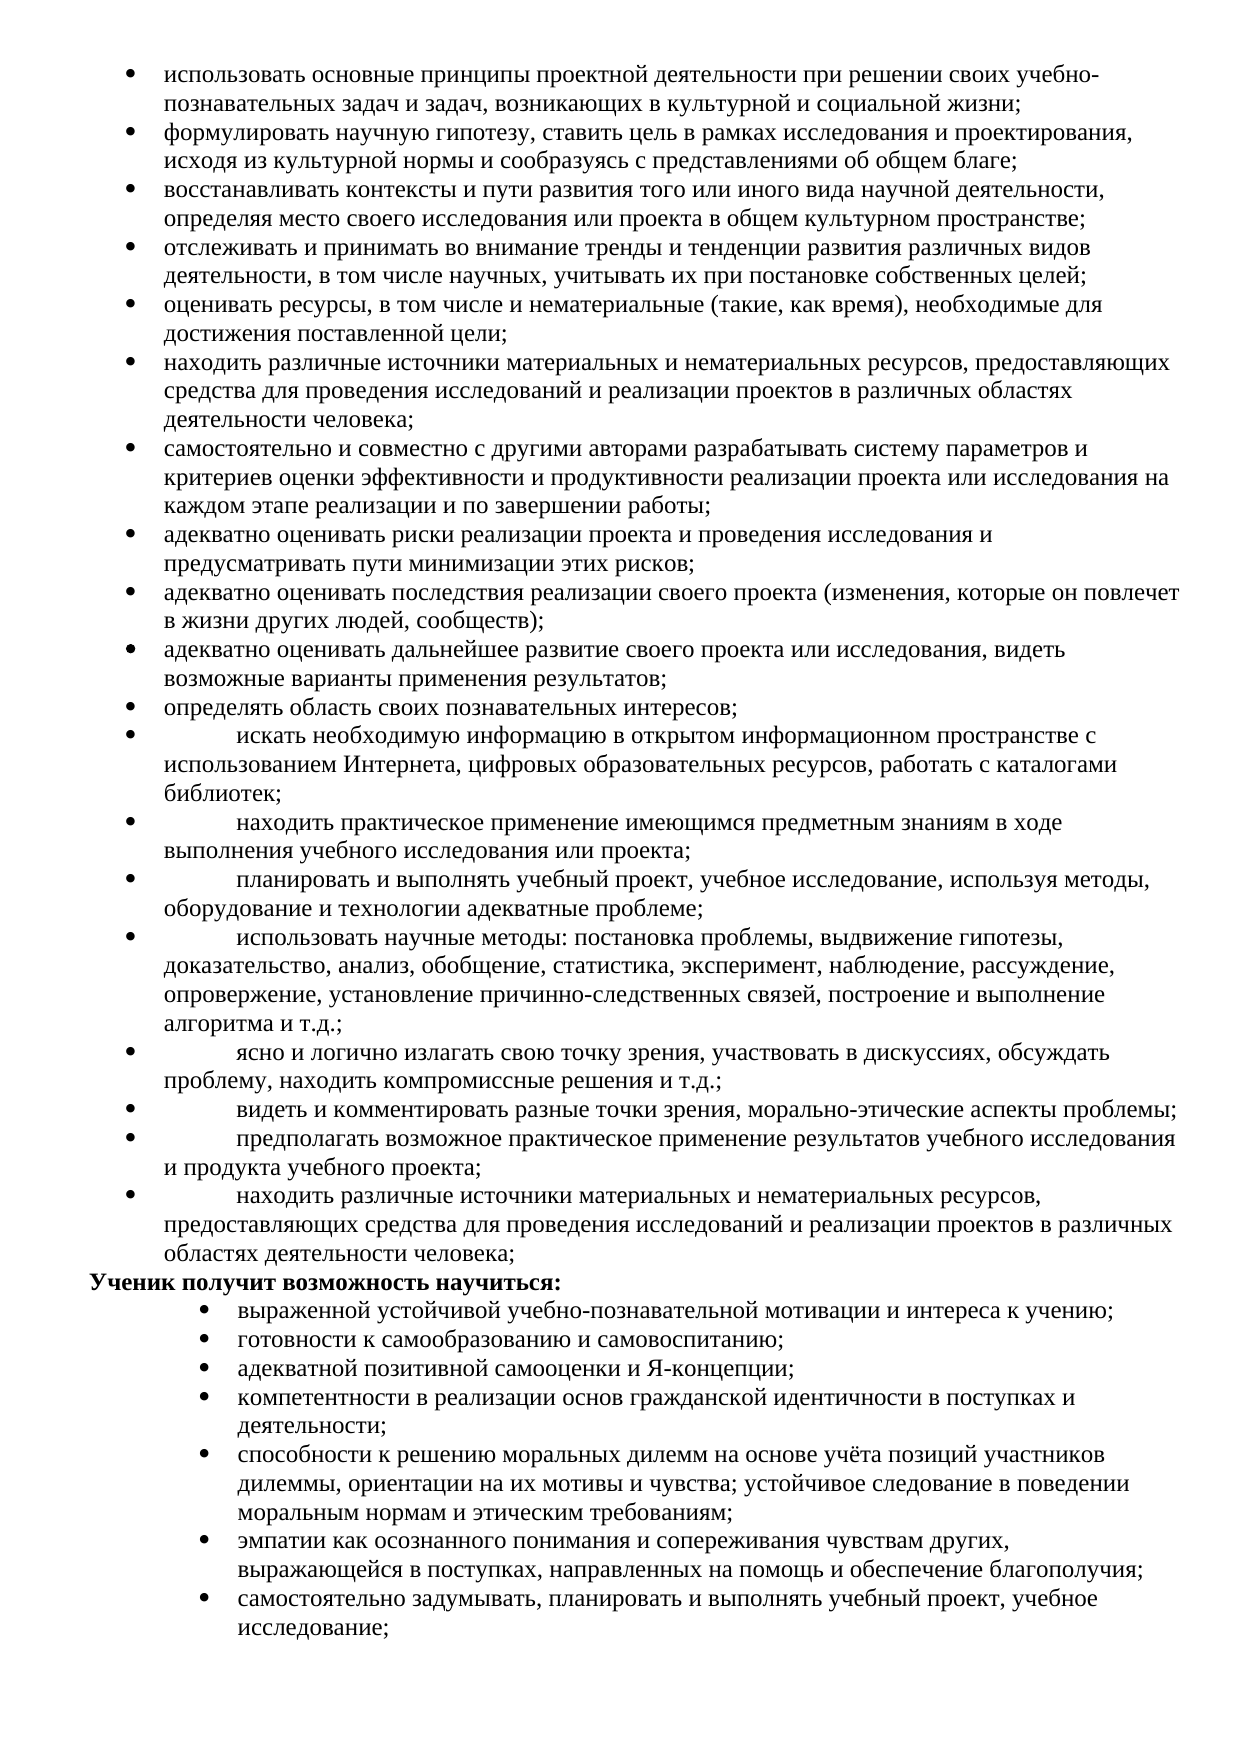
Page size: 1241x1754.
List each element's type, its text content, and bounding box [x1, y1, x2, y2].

list оценивать ресурсы, в том числе и нематериальные (такие, как время), необходимые для достижения поставленной цели; [126, 289, 1181, 347]
list способности к решению моральных дилемм на основе учёта позиций участников дилеммы, ориентации на их мотивы и чувства; устойчивое следование в поведении моральным нормам и этическим требованиям; [200, 1439, 1181, 1525]
list готовности к самообразованию и самовоспитанию; [200, 1324, 1181, 1353]
list самостоятельно задумывать, планировать и выполнять учебный проект, учебное исследование; [200, 1583, 1181, 1640]
list адекватно оценивать последствия реализации своего проекта (изменения, которые он повлечет в жизни других людей, сообществ); [126, 577, 1181, 634]
list находить различные источники материальных и нематериальных ресурсов, предоставляющих средства для проведения исследований и реализации проектов в различных областях деятельности человека; [126, 347, 1181, 433]
list адекватно оценивать риски реализации проекта и проведения исследования и предусматривать пути минимизации этих рисков; [126, 519, 1181, 577]
list самостоятельно и совместно с другими авторами разрабатывать систему параметров и критериев оценки эффективности и продуктивности реализации проекта или исследования на каждом этапе реализации и по завершении работы; [126, 433, 1181, 519]
list адекватной позитивной самооценки и Я-концепции; [200, 1353, 1181, 1382]
list отслеживать и принимать во внимание тренды и тенденции развития различных видов деятельности, в том числе научных, учитывать их при постановке собственных целей; [126, 232, 1181, 289]
list восстанавливать контексты и пути развития того или иного вида научной деятельности, определяя место своего исследования или проекта в общем культурном пространстве; [126, 174, 1181, 232]
list формулировать научную гипотезу, ставить цель в рамках исследования и проектирования, исходя из культурной нормы и сообразуясь с представлениями об общем благе; [126, 117, 1181, 174]
list находить различные источники материальных и нематериальных ресурсов, предоставляющих средства для проведения исследований и реализации проектов в различных областях деятельности человека; [126, 1180, 1181, 1267]
list видеть и комментировать разные точки зрения, морально-этические аспекты проблемы; [126, 1094, 1181, 1123]
list использовать основные принципы проектной деятельности при решении своих учебно-познавательных задач и задач, возникающих в культурной и социальной жизни; [126, 59, 1181, 117]
list использовать научные методы: постановка проблемы, выдвижение гипотезы, доказательство, анализ, обобщение, статистика, эксперимент, наблюдение, рассуждение, опровержение, установление причинно-следственных связей, построение и выполнение алгоритма и т.д.; [126, 922, 1181, 1037]
list ясно и логично излагать свою точку зрения, участвовать в дискуссиях, обсуждать проблему, находить компромиссные решения и т.д.; [126, 1037, 1181, 1094]
list находить практическое применение имеющимся предметным знаниям в ходе выполнения учебного исследования или проекта; [126, 807, 1181, 864]
list компетентности в реализации основ гражданской идентичности в поступках и деятельности; [200, 1382, 1181, 1439]
list планировать и выполнять учебный проект, учебное исследование, используя методы, оборудование и технологии адекватные проблеме; [126, 864, 1181, 922]
list предполагать возможное практическое применение результатов учебного исследования и продукта учебного проекта; [126, 1123, 1181, 1180]
list адекватно оценивать дальнейшее развитие своего проекта или исследования, видеть возможные варианты применения результатов; [126, 634, 1181, 692]
list искать необходимую информацию в открытом информационном пространстве с использованием Интернета, цифровых образовательных ресурсов, работать с каталогами библиотек; [126, 720, 1181, 807]
list эмпатии как осознанного понимания и сопереживания чувствам других, выражающейся в поступках, направленных на помощь и обеспечение благополучия; [200, 1525, 1181, 1583]
text Ученик получит возможность научиться: [89, 1267, 1181, 1295]
list выраженной устойчивой учебно-познавательной мотивации и интереса к учению; [200, 1295, 1181, 1324]
list определять область своих познавательных интересов; [126, 692, 1181, 720]
